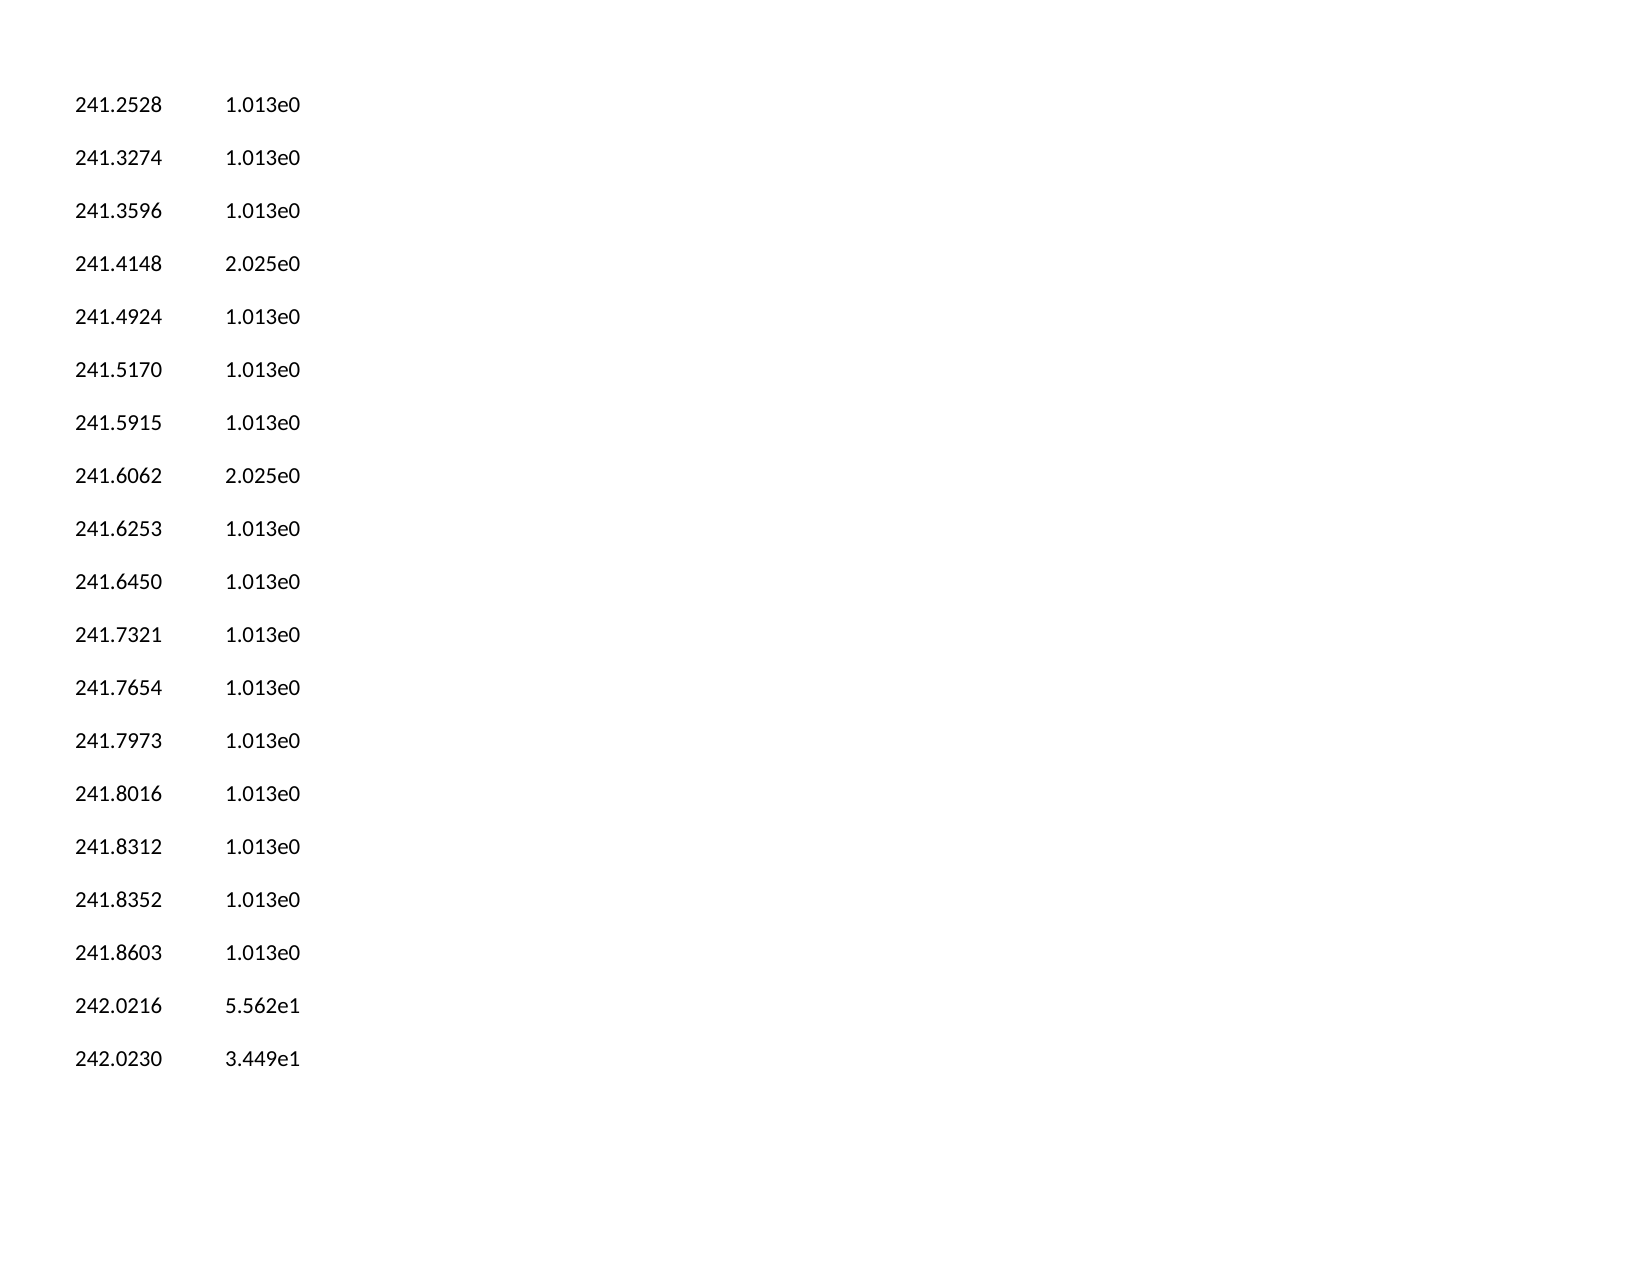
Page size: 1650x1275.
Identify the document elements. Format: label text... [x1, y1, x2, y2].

text 242.0230 3.449e1 [75, 1044, 1563, 1072]
text 241.4148 2.025e0 [75, 249, 1563, 277]
text 241.3596 1.013e0 [75, 196, 1563, 224]
text 242.0216 5.562e1 [75, 991, 1563, 1019]
text 241.5170 1.013e0 [75, 355, 1563, 383]
text 241.6450 1.013e0 [75, 567, 1563, 595]
text 241.2528 1.013e0 [75, 90, 1563, 118]
text 241.8603 1.013e0 [75, 938, 1563, 966]
text 241.7654 1.013e0 [75, 673, 1563, 701]
text 241.4924 1.013e0 [75, 302, 1563, 330]
text 241.3274 1.013e0 [75, 143, 1563, 171]
text 241.6253 1.013e0 [75, 514, 1563, 542]
text 241.7973 1.013e0 [75, 726, 1563, 754]
text 241.8016 1.013e0 [75, 779, 1563, 807]
text 241.6062 2.025e0 [75, 461, 1563, 489]
text 241.8352 1.013e0 [75, 885, 1563, 913]
text 241.5915 1.013e0 [75, 408, 1563, 436]
text 241.8312 1.013e0 [75, 832, 1563, 860]
text 241.7321 1.013e0 [75, 620, 1563, 648]
